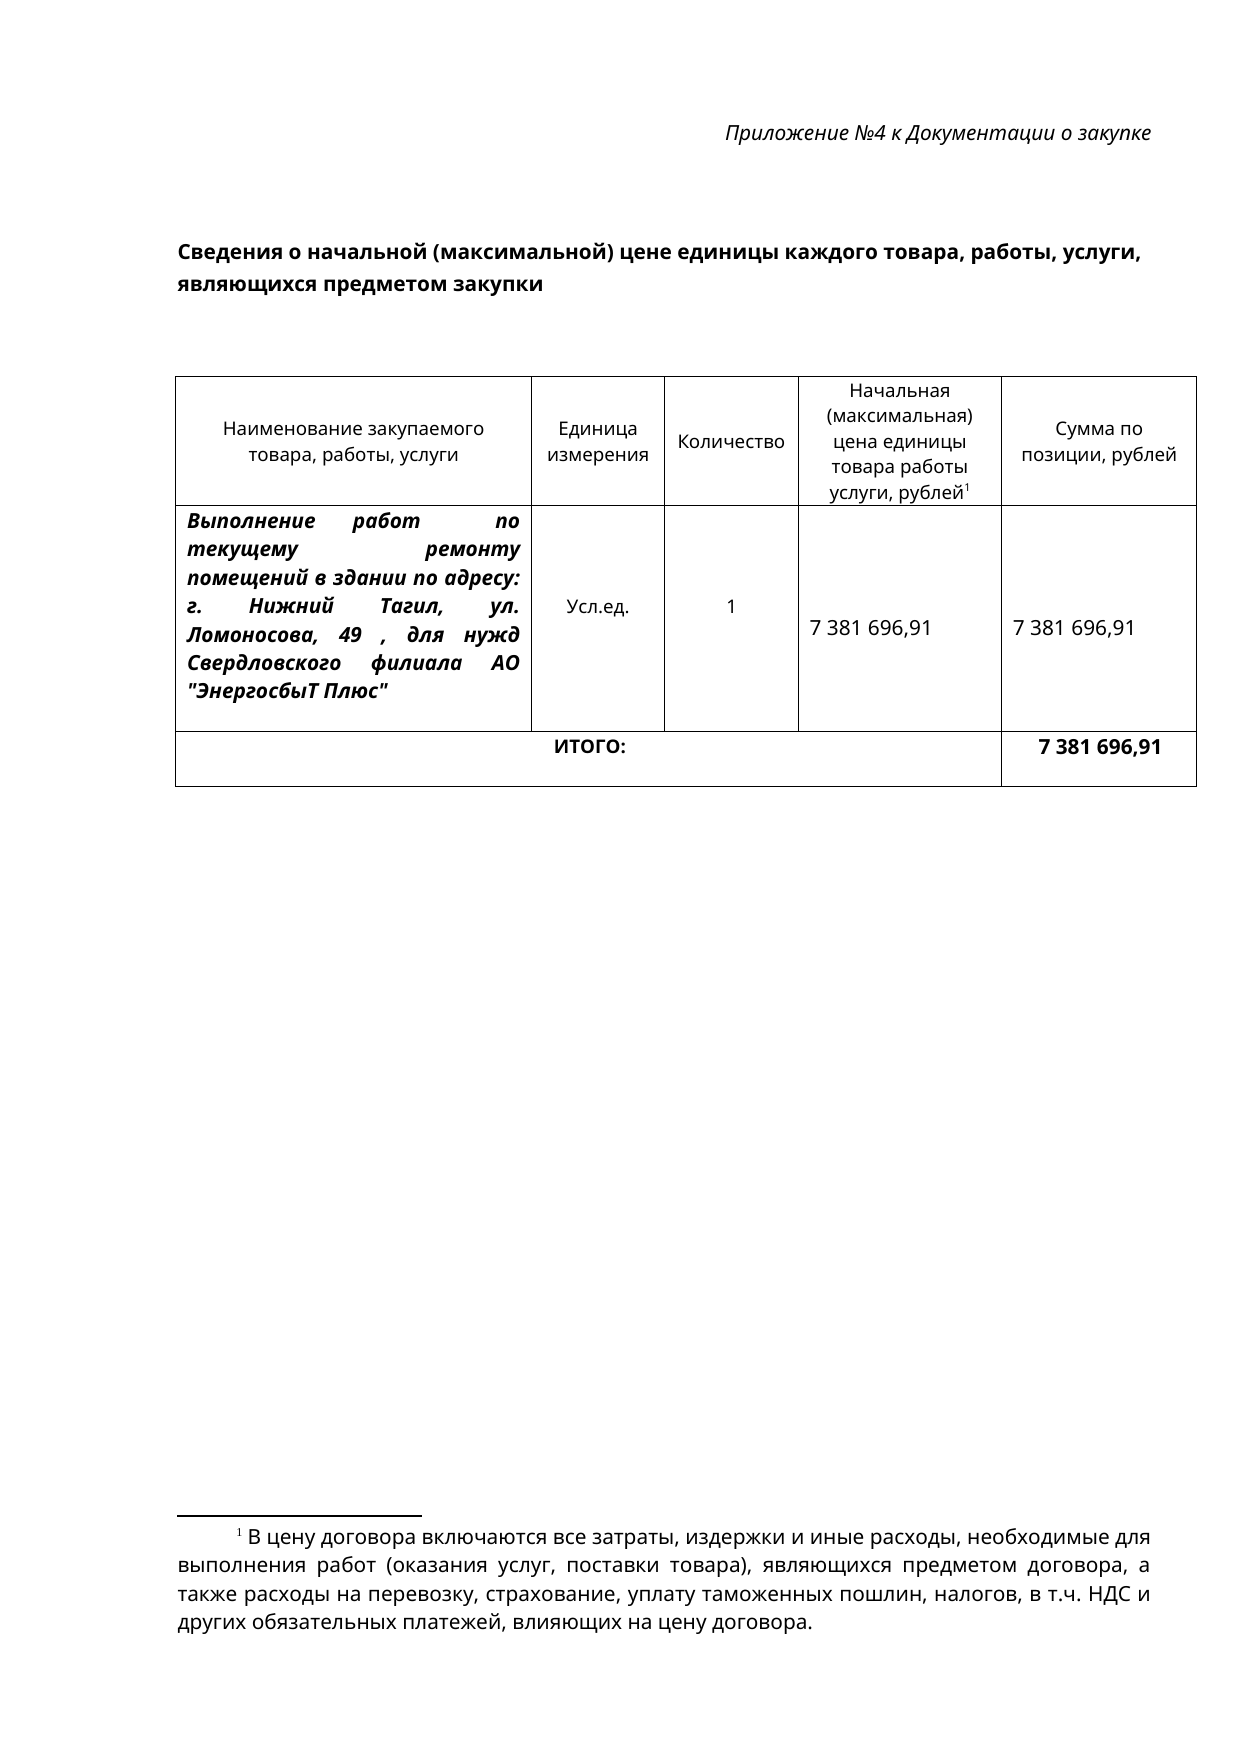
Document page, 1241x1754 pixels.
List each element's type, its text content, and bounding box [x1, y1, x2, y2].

table_cell ИТОГО: [176, 732, 1001, 786]
table_header Количество [665, 377, 798, 505]
list Приложение №4 к Документации о закупке [252, 118, 1152, 147]
text Сведения о начальной (максимальной) цене единицы каждого товара, работы, услуги, являющихся предметом закупки [177, 237, 1152, 298]
table_cell 1 [665, 506, 798, 731]
table_cell 7 381 696,91 [1002, 732, 1196, 786]
table_header Сумма по позиции, рублей [1002, 377, 1196, 505]
table_header Начальная (максимальная) цена единицы товара работы услуги, рублей [799, 377, 1001, 505]
table_cell Усл.ед. [532, 506, 664, 731]
table_cell 7 381 696,91 [1002, 506, 1196, 731]
table_header Единица измерения [532, 377, 664, 505]
table_header Наименование закупаемого товара, работы, услуги [176, 377, 531, 505]
table_cell Выполнение работ по текущему ремонту помещений в здании по адресу: г. Нижний Тагил, ул. Ломоносова, 49 , для нужд Свердловского филиала АО "ЭнергосбыТ Плюс" [176, 506, 531, 731]
table_cell 7 381 696,91 [799, 506, 1001, 731]
